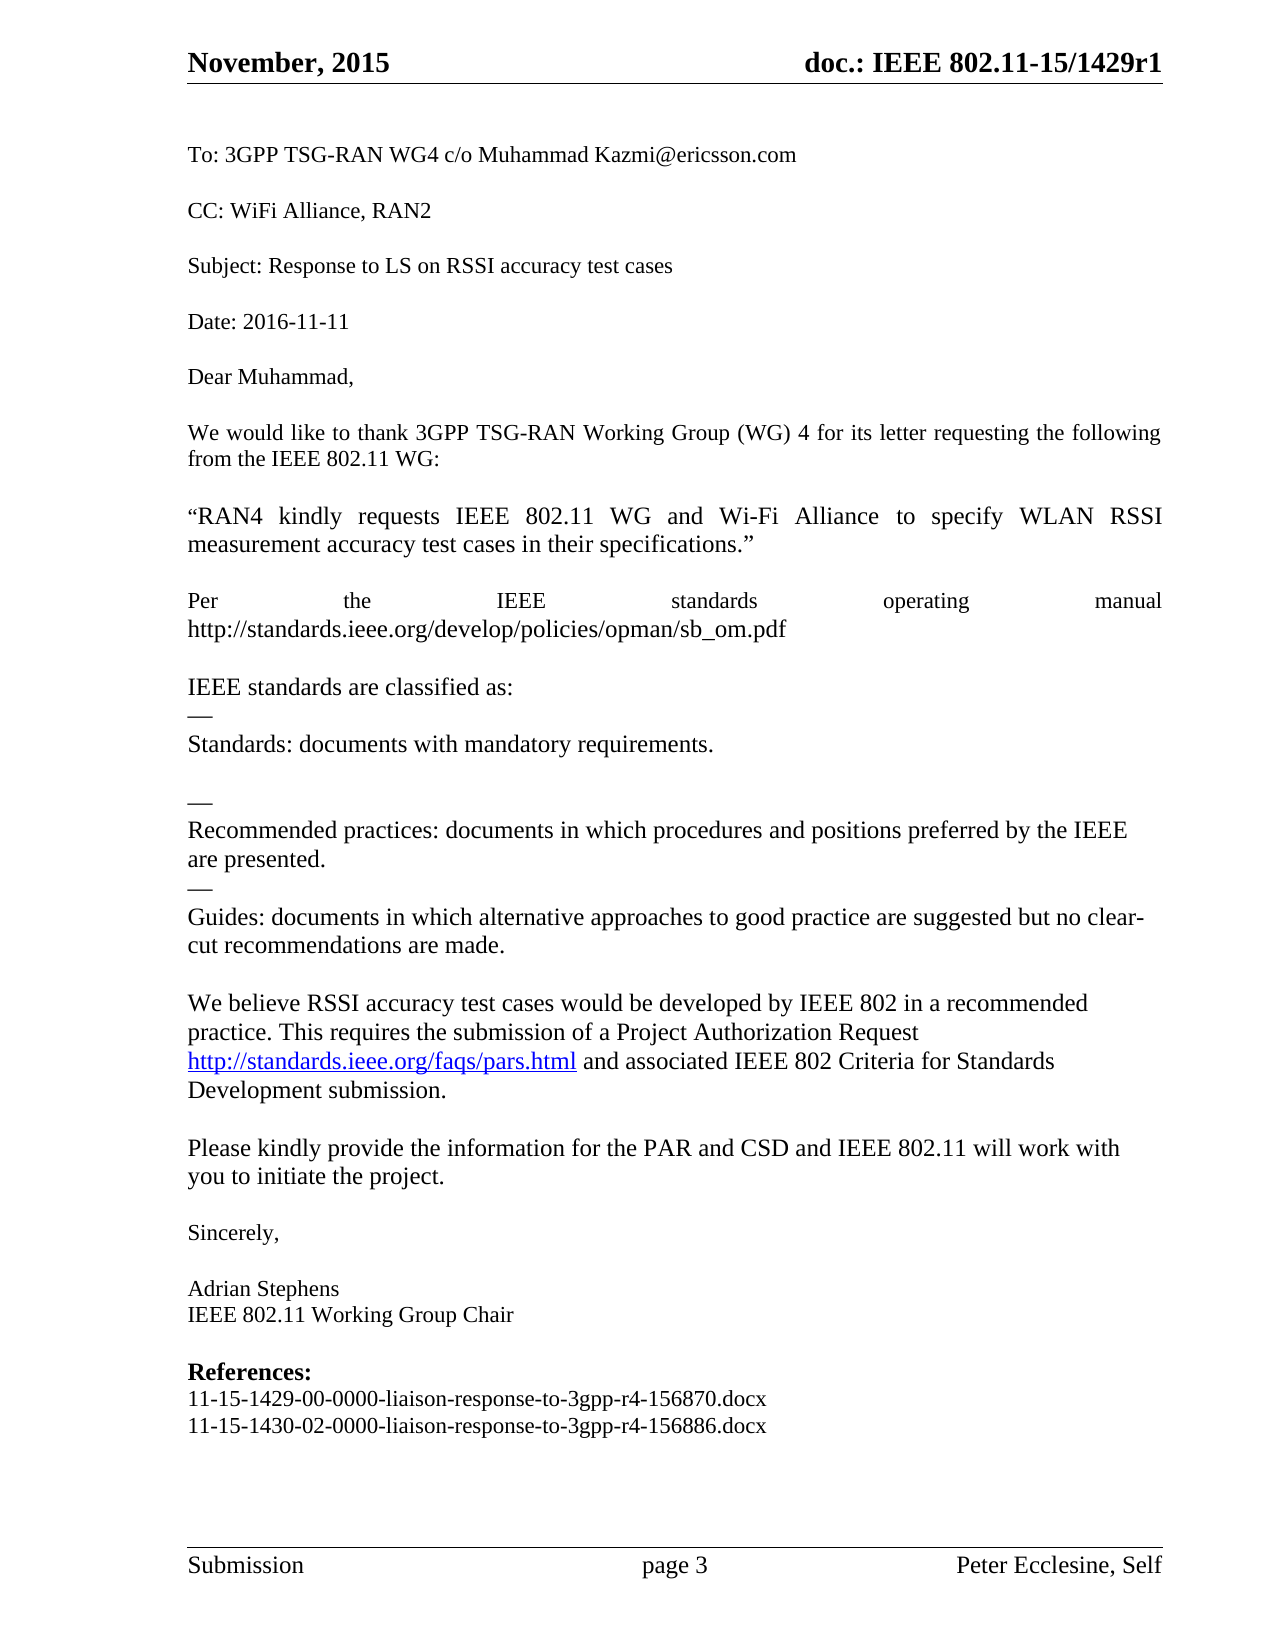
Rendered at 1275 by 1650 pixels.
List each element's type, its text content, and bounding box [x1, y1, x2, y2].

text Date: 2016-11-11 [187, 308, 1163, 334]
text 11-15-1429-00-0000-liaison-response-to-3gpp-r4-156870.docx [187, 1385, 1163, 1412]
text CC: WiFi Alliance, RAN2 [187, 197, 1163, 223]
text 11-15-1430-02-0000-liaison-response-to-3gpp-r4-156886.docx [187, 1412, 1163, 1438]
text We believe RSSI accuracy test cases would be developed by IEEE 802 in a recommended practice. This requires the submission of a Project Authorization Request http://standards.ieee.org/faqs/pars.html and associated IEEE 802 Criteria for Standards Development submission. [187, 988, 1163, 1103]
text Dear Muhammad, [187, 363, 1163, 390]
text “RAN4 kindly requests IEEE 802.11 WG and Wi-Fi Alliance to specify WLAN RSSI measurement accuracy test cases in their specifications.” [187, 501, 1163, 558]
text Per the IEEE standards operating manual http://standards.ieee.org/develop/policies/opman/sb_om.pdf [187, 587, 1163, 643]
text Subject: Response to LS on RSSI accuracy test cases [187, 252, 1163, 279]
text Adrian Stephens IEEE 802.11 Working Group Chair [187, 1275, 1163, 1327]
text Sincerely, [187, 1219, 1163, 1246]
text References: [187, 1357, 1163, 1385]
text — [187, 787, 1163, 816]
text To: 3GPP TSG-RAN WG4 c/o Muhammad Kazmi@ericsson.com [187, 141, 1163, 168]
text We would like to thank 3GPP TSG-RAN Working Group (WG) 4 for its letter requesting the following from the IEEE 802.11 WG: [187, 419, 1163, 472]
text Guides: documents in which alternative approaches to good practice are suggested but no clear-cut recommendations are made. [187, 902, 1163, 959]
text IEEE standards are classified as: [187, 672, 1163, 701]
text — [187, 873, 1163, 902]
text Recommended practices: documents in which procedures and positions preferred by the IEEE are presented. [187, 816, 1163, 873]
text — [187, 701, 1163, 729]
text Please kindly provide the information for the PAR and CSD and IEEE 802.11 will work with you to initiate the project. [187, 1133, 1163, 1190]
text Standards: documents with mandatory requirements. [187, 729, 1163, 758]
